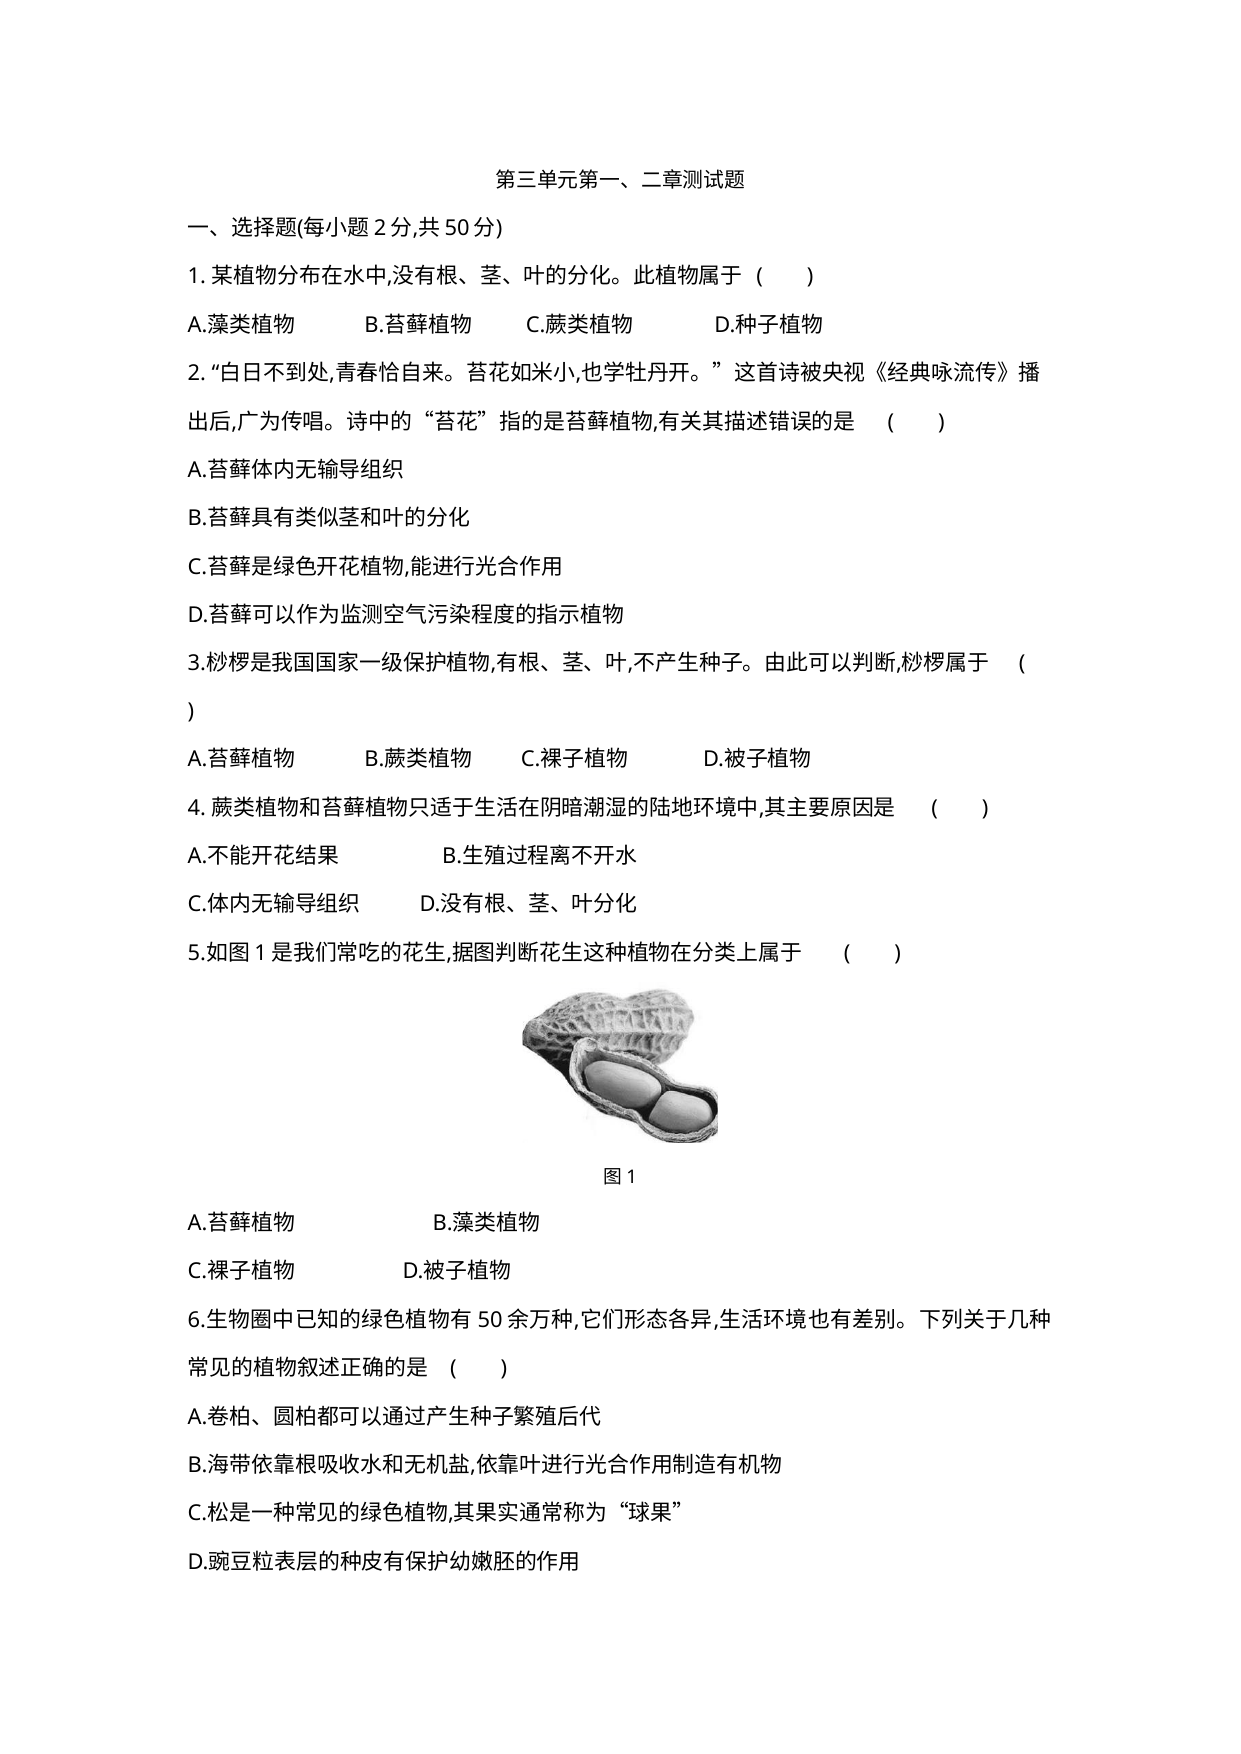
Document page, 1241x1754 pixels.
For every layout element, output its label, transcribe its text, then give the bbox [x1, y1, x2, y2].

text 2. “白日不到处,青春恰自来。苔花如米小,也学牡丹开。”这首诗被央视《经典咏流传》播出后,广为传唱。诗中的“苔花”指的是苔藓植物,有关其描述错误的是 ( ) [187, 354, 1053, 436]
text A.苔藓体内无输导组织 [187, 452, 1053, 484]
text A.苔藓植物 B.藻类植物 [187, 1205, 1053, 1237]
text C.裸子植物 D.被子植物 [187, 1253, 1053, 1286]
text B.苔藓具有类似茎和叶的分化 [187, 500, 1053, 532]
text C.体内无输导组织 D.没有根、茎、叶分化 [187, 886, 1053, 919]
text 第三单元第一、二章测试题 [187, 162, 1053, 194]
text D.苔藓可以作为监测空气污染程度的指示植物 [187, 597, 1053, 629]
text C.松是一种常见的绿色植物,其果实通常称为“球果” [187, 1495, 1053, 1528]
text 6.生物圈中已知的绿色植物有50余万种,它们形态各异,生活环境也有差别。下列关于几种常见的植物叙述正确的是 ( ) [187, 1301, 1053, 1383]
text C.苔藓是绿色开花植物,能进行光合作用 [187, 548, 1053, 581]
picture [522, 982, 718, 1143]
text 一、选择题(每小题2分,共50分) [187, 209, 1053, 242]
text A.苔藓植物 B.蕨类植物 C.裸子植物 D.被子植物 [187, 741, 1053, 774]
text B.海带依靠根吸收水和无机盐,依靠叶进行光合作用制造有机物 [187, 1447, 1053, 1479]
text A.藻类植物 B.苔藓植物 C.蕨类植物 D.种子植物 [187, 306, 1053, 339]
text A.卷柏、圆柏都可以通过产生种子繁殖后代 [187, 1398, 1053, 1431]
text 图1 [187, 1159, 1053, 1191]
text A.不能开花结果 B.生殖过程离不开水 [187, 838, 1053, 870]
text 4. 蕨类植物和苔藓植物只适于生活在阴暗潮湿的陆地环境中,其主要原因是 ( ) [187, 789, 1053, 822]
text 3.桫椤是我国国家一级保护植物,有根、茎、叶,不产生种子。由此可以判断,桫椤属于 ( ) [187, 645, 1053, 726]
text D.豌豆粒表层的种皮有保护幼嫩胚的作用 [187, 1543, 1053, 1576]
text 1. 某植物分布在水中,没有根、茎、叶的分化。此植物属于 ( ) [187, 258, 1053, 290]
text 5.如图1是我们常吃的花生,据图判断花生这种植物在分类上属于 ( ) [187, 934, 1053, 967]
